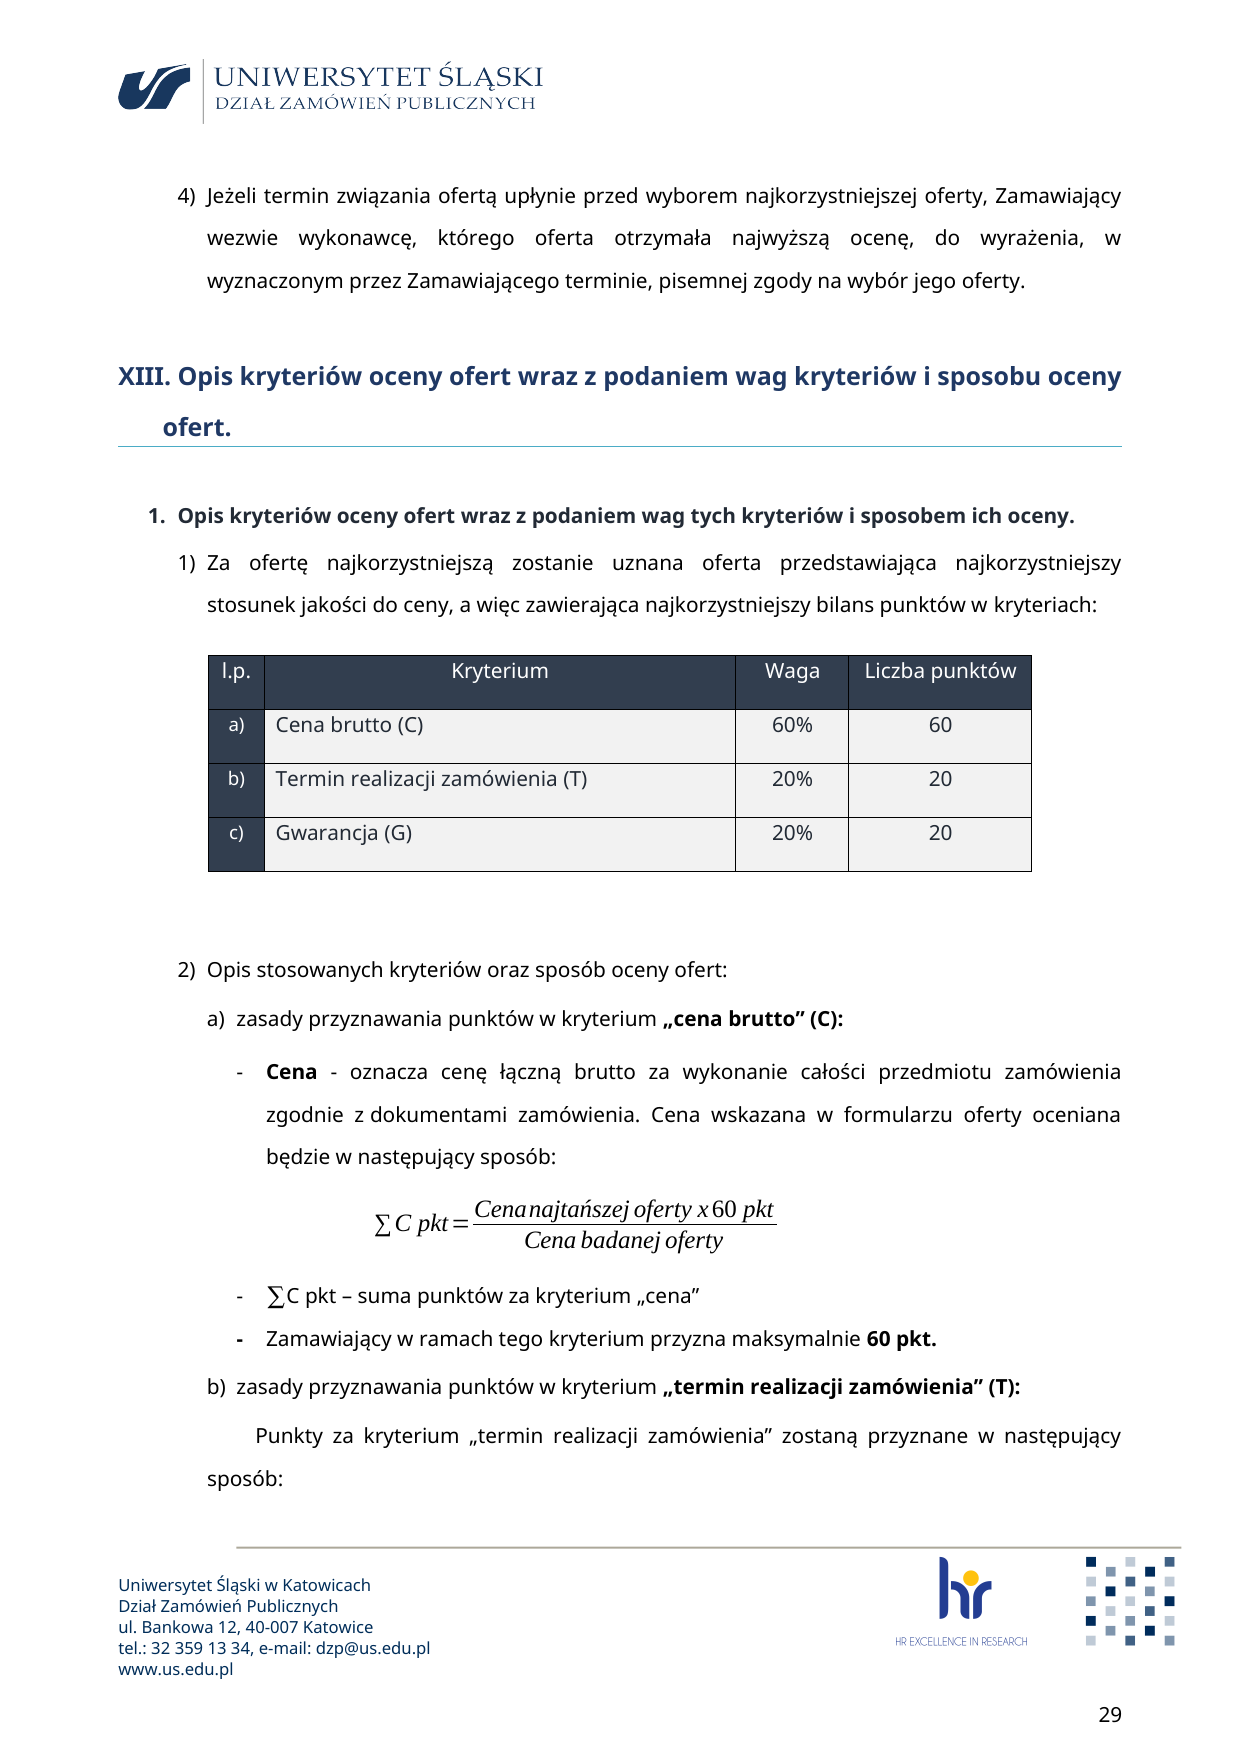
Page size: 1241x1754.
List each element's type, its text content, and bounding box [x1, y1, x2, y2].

subtitle Opis stosowanych kryteriów oraz sposób oceny ofert: [177, 955, 1122, 984]
table_cell b) [209, 764, 264, 817]
table_cell 60% [736, 710, 848, 763]
list Opis kryteriów oceny ofert wraz z podaniem wag tych kryteriów i sposobem ich oceny. [148, 501, 1122, 529]
table_cell a) [209, 710, 264, 763]
list Cena - oznacza cenę łączną brutto za wykonanie całości przedmiotu zamówienia zgodnie z dokumentami zamówienia. Cena wskazana w formularzu oferty oceniana będzie w następujący sposób: [236, 1057, 1122, 1171]
table_header Kryterium [265, 656, 735, 709]
text Punkty za kryterium „termin realizacji zamówienia” zostaną przyznane w następujący sposób: [207, 1421, 1122, 1492]
table_header Liczba punktów [849, 656, 1031, 709]
subtitle zasady przyznawania punktów w kryterium „cena brutto” (C): [207, 1004, 1122, 1033]
subtitle zasady przyznawania punktów w kryterium „termin realizacji zamówienia” (T): [207, 1372, 1122, 1401]
table_cell Gwarancja (G) [265, 818, 735, 871]
list ∑C pkt – suma punktów za kryterium „cena” [236, 1281, 1122, 1309]
table_header l.p. [209, 656, 264, 709]
table_cell 60 [849, 710, 1031, 763]
table_header Waga [736, 656, 848, 709]
table_cell 20 [849, 764, 1031, 817]
table_cell 20% [736, 764, 848, 817]
subtitle Jeżeli termin związania ofertą upłynie przed wyborem najkorzystniejszej oferty, Zamawiający wezwie wykonawcę, którego oferta otrzymała najwyższą ocenę, do wyrażenia, w wyznaczonym przez Zamawiającego terminie, pisemnej zgody na wybór jego oferty. [177, 181, 1122, 294]
list Zamawiający w ramach tego kryterium przyzna maksymalnie 60 pkt. [236, 1324, 1122, 1352]
table_cell 20 [849, 818, 1031, 871]
picture [118, 59, 543, 124]
subtitle Za ofertę najkorzystniejszą zostanie uznana oferta przedstawiająca najkorzystniejszy stosunek jakości do ceny, a więc zawierająca najkorzystniejszy bilans punktów w kryteriach: [177, 548, 1122, 619]
picture [826, 1430, 1203, 1675]
subtitle Opis kryteriów oceny ofert wraz z podaniem wag kryteriów i sposobu oceny ofert. [118, 359, 1122, 446]
table_cell Termin realizacji zamówienia (T) [265, 764, 735, 817]
table_cell Cena brutto (C) [265, 710, 735, 763]
table_cell c) [209, 818, 264, 871]
table_cell 20% [736, 818, 848, 871]
